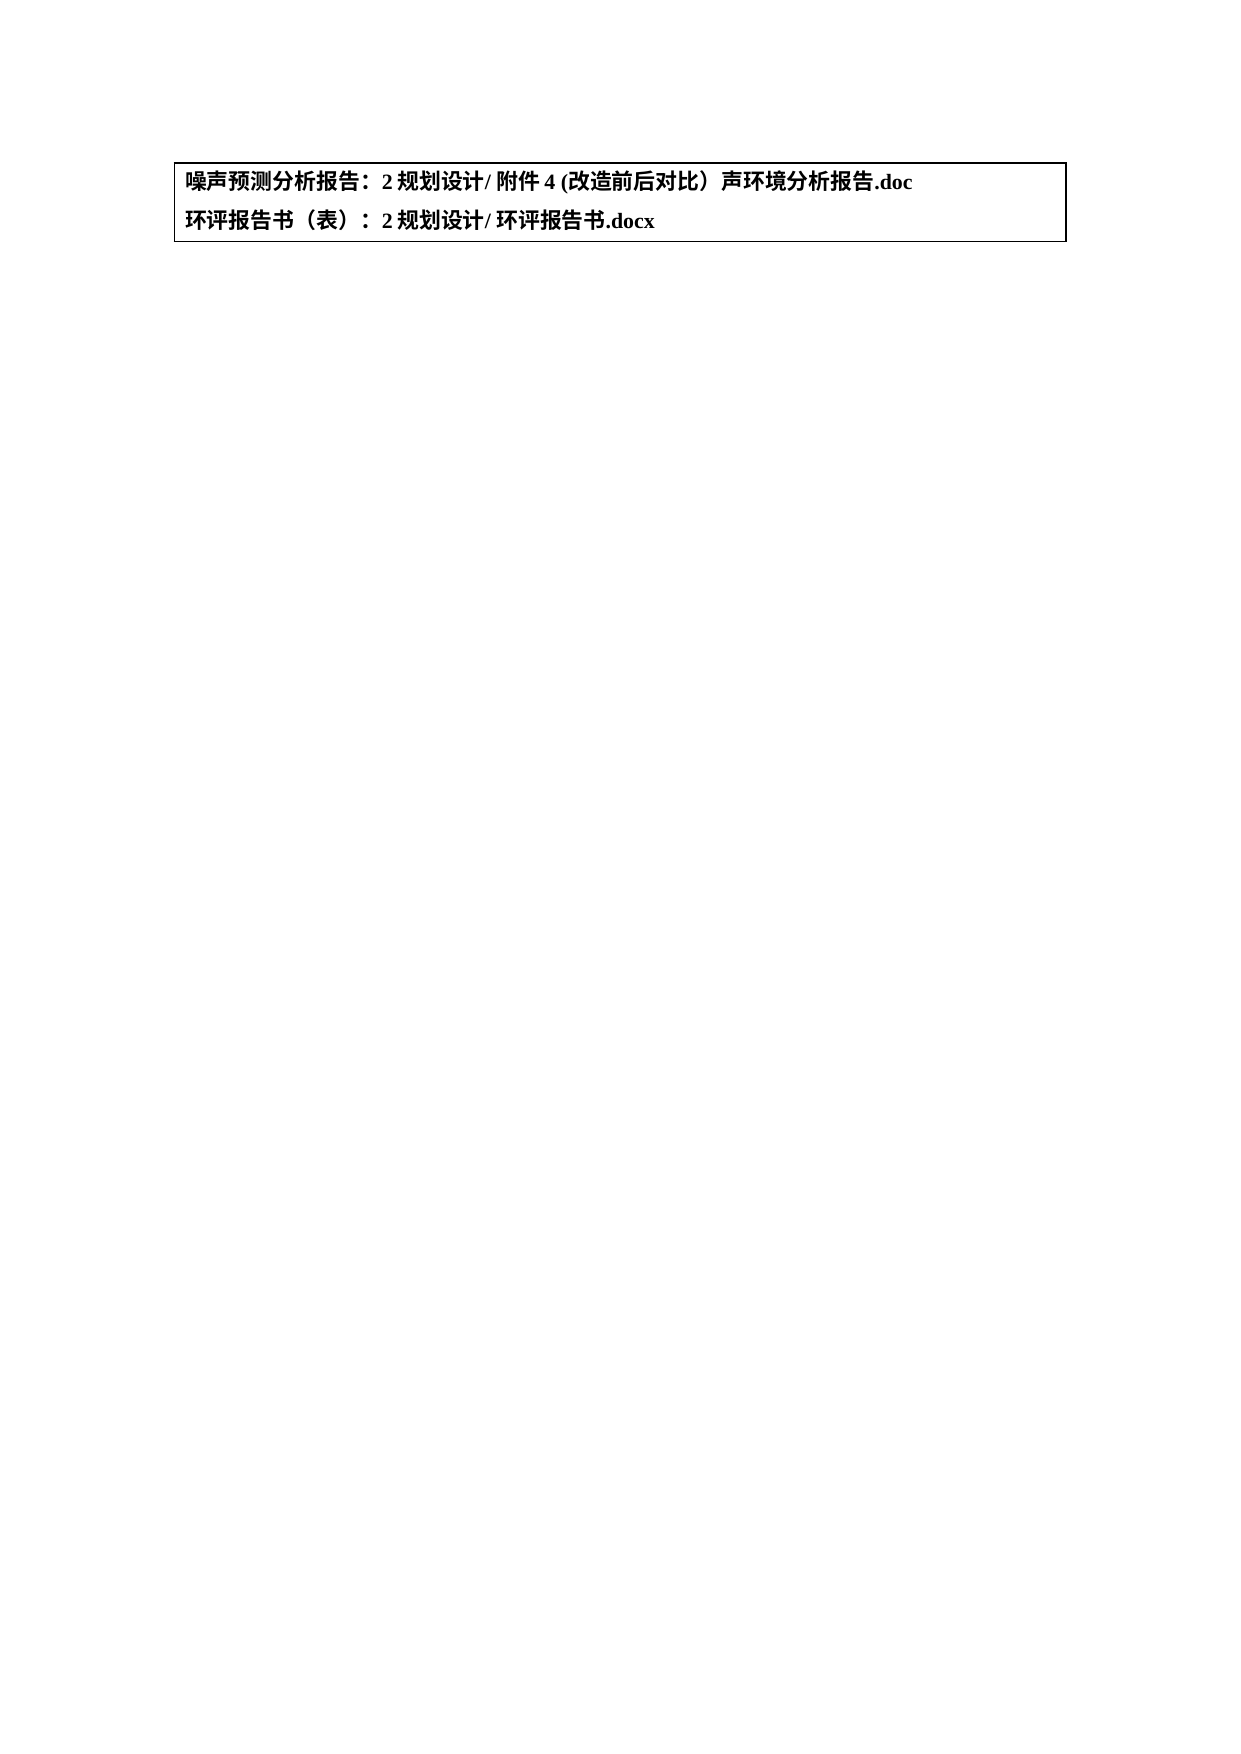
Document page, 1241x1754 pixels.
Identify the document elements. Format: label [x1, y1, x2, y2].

table_header [175, 164, 1065, 241]
